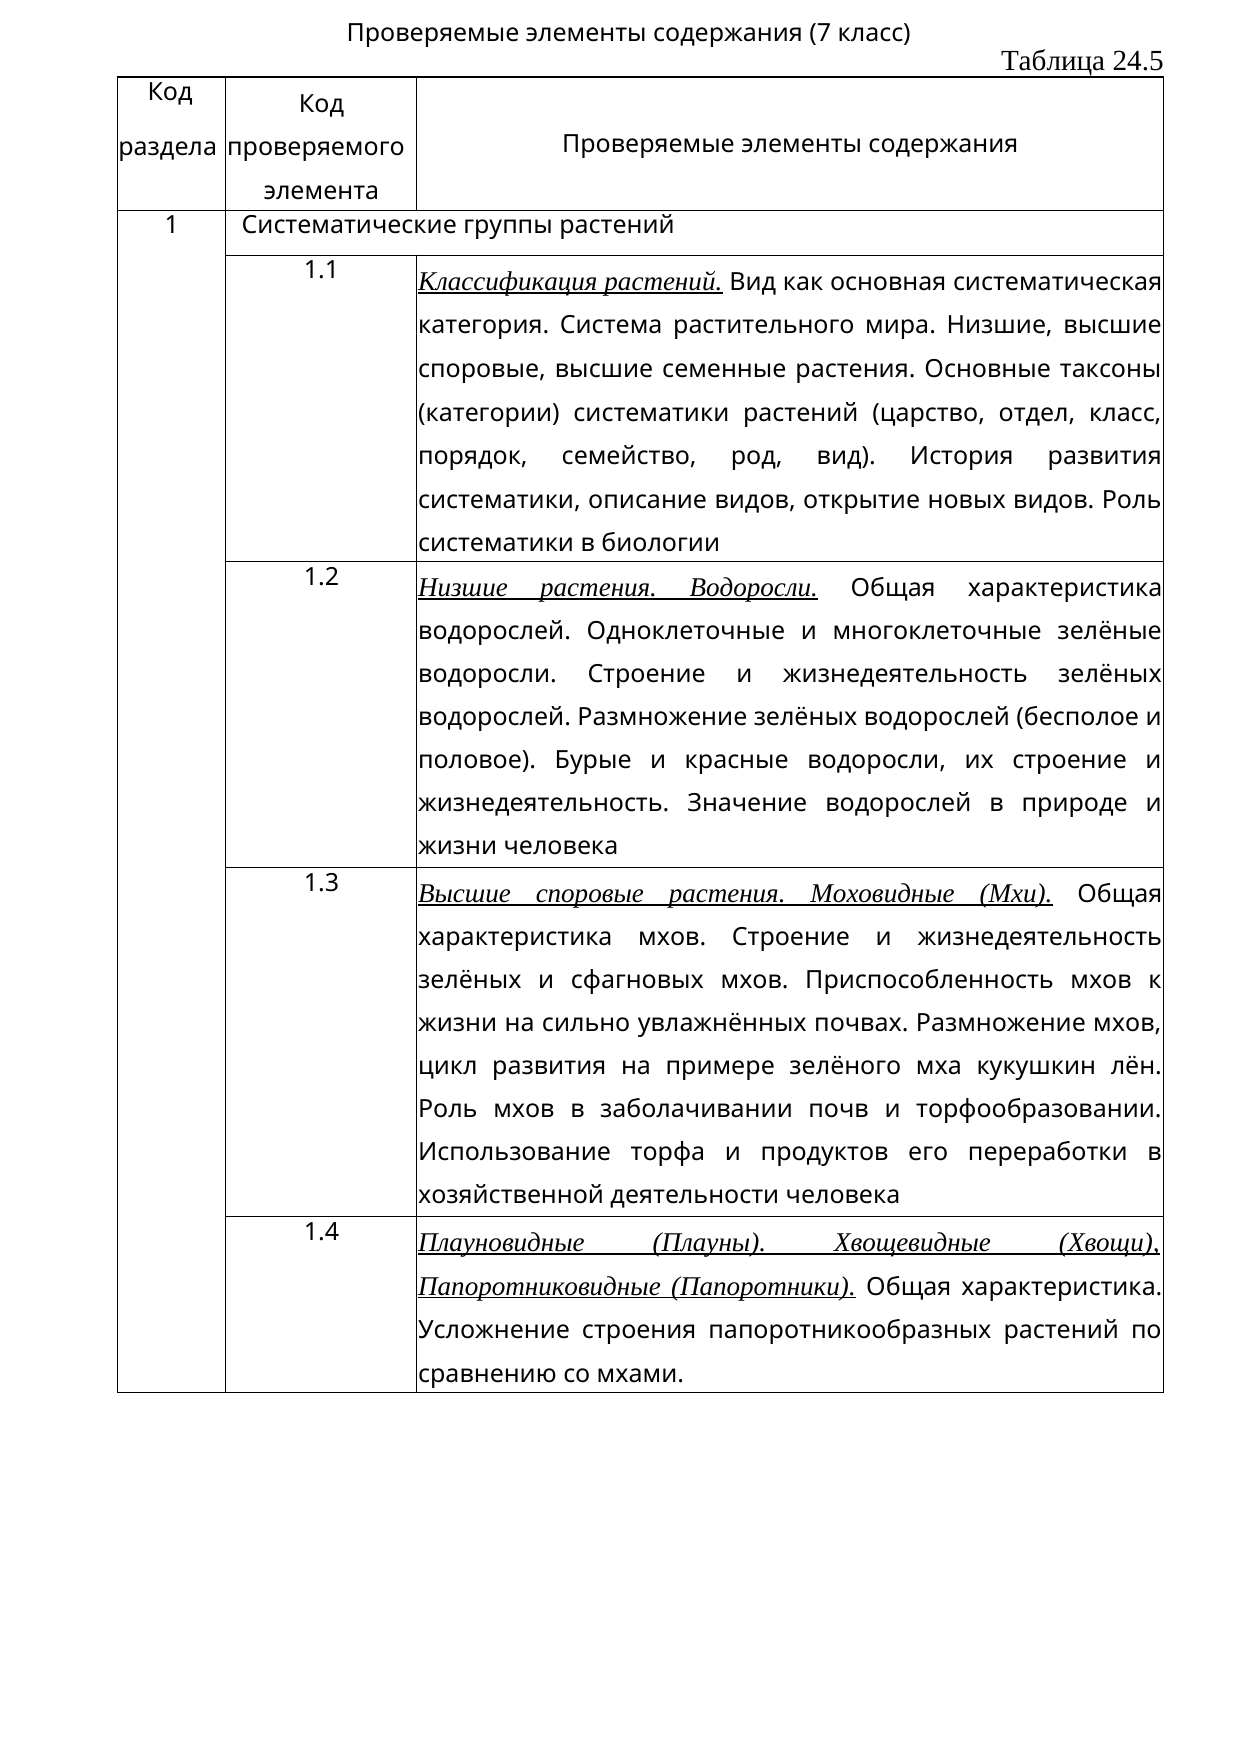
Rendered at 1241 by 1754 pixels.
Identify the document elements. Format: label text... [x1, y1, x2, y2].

table_header Код раздела [118, 78, 225, 209]
table_cell Низшие растения. Водоросли. Общая характеристика водорослей. Одноклеточные и многоклеточные зелёные водоросли. Строение и жизнедеятельность зелёных водорослей. Размножение зелёных водорослей (бесполое и половое). Бурые и красные водоросли, их строение и жизнедеятельность. Значение водорослей в природе и жизни человека [417, 562, 1163, 867]
table_cell Классификация растений. Вид как основная систематическая категория. Система растительного мира. Низшие, высшие споровые, высшие семенные растения. Основные таксоны (категории) систематики растений (царство, отдел, класс, порядок, семейство, род, вид). История развития систематики, описание видов, открытие новых видов. Роль систематики в биологии [417, 256, 1163, 561]
table_cell Плауновидные (Плауны). Хвощевидные (Хвощи), Папоротниковидные (Папоротники). Общая характеристика. Усложнение строения папоротникообразных растений по сравнению со мхами. [417, 1217, 1163, 1392]
table_cell Систематические группы растений [226, 211, 1163, 254]
table_cell 1.2 [226, 562, 416, 867]
table_header Код проверяемого элемента [226, 78, 416, 209]
text Проверяемые элементы содержания (7 класс) [64, 18, 1194, 47]
table_cell 1 [118, 211, 225, 1392]
table_cell Высшие споровые растения. Моховидные (Мхи). Общая характеристика мхов. Строение и жизнедеятельность зелёных и сфагновых мхов. Приспособленность мхов к жизни на сильно увлажнённых почвах. Размножение мхов, цикл развития на примере зелёного мха кукушкин лён. Роль мхов в заболачивании почв и торфообразовании. Использование торфа и продуктов его переработки в хозяйственной деятельности человека [417, 868, 1163, 1216]
text Таблица 24.5 [117, 47, 1163, 76]
table_cell 1.4 [226, 1217, 416, 1392]
table_cell 1.1 [226, 256, 416, 561]
table_cell 1.3 [226, 868, 416, 1216]
table_header Проверяемые элементы содержания [417, 78, 1163, 209]
